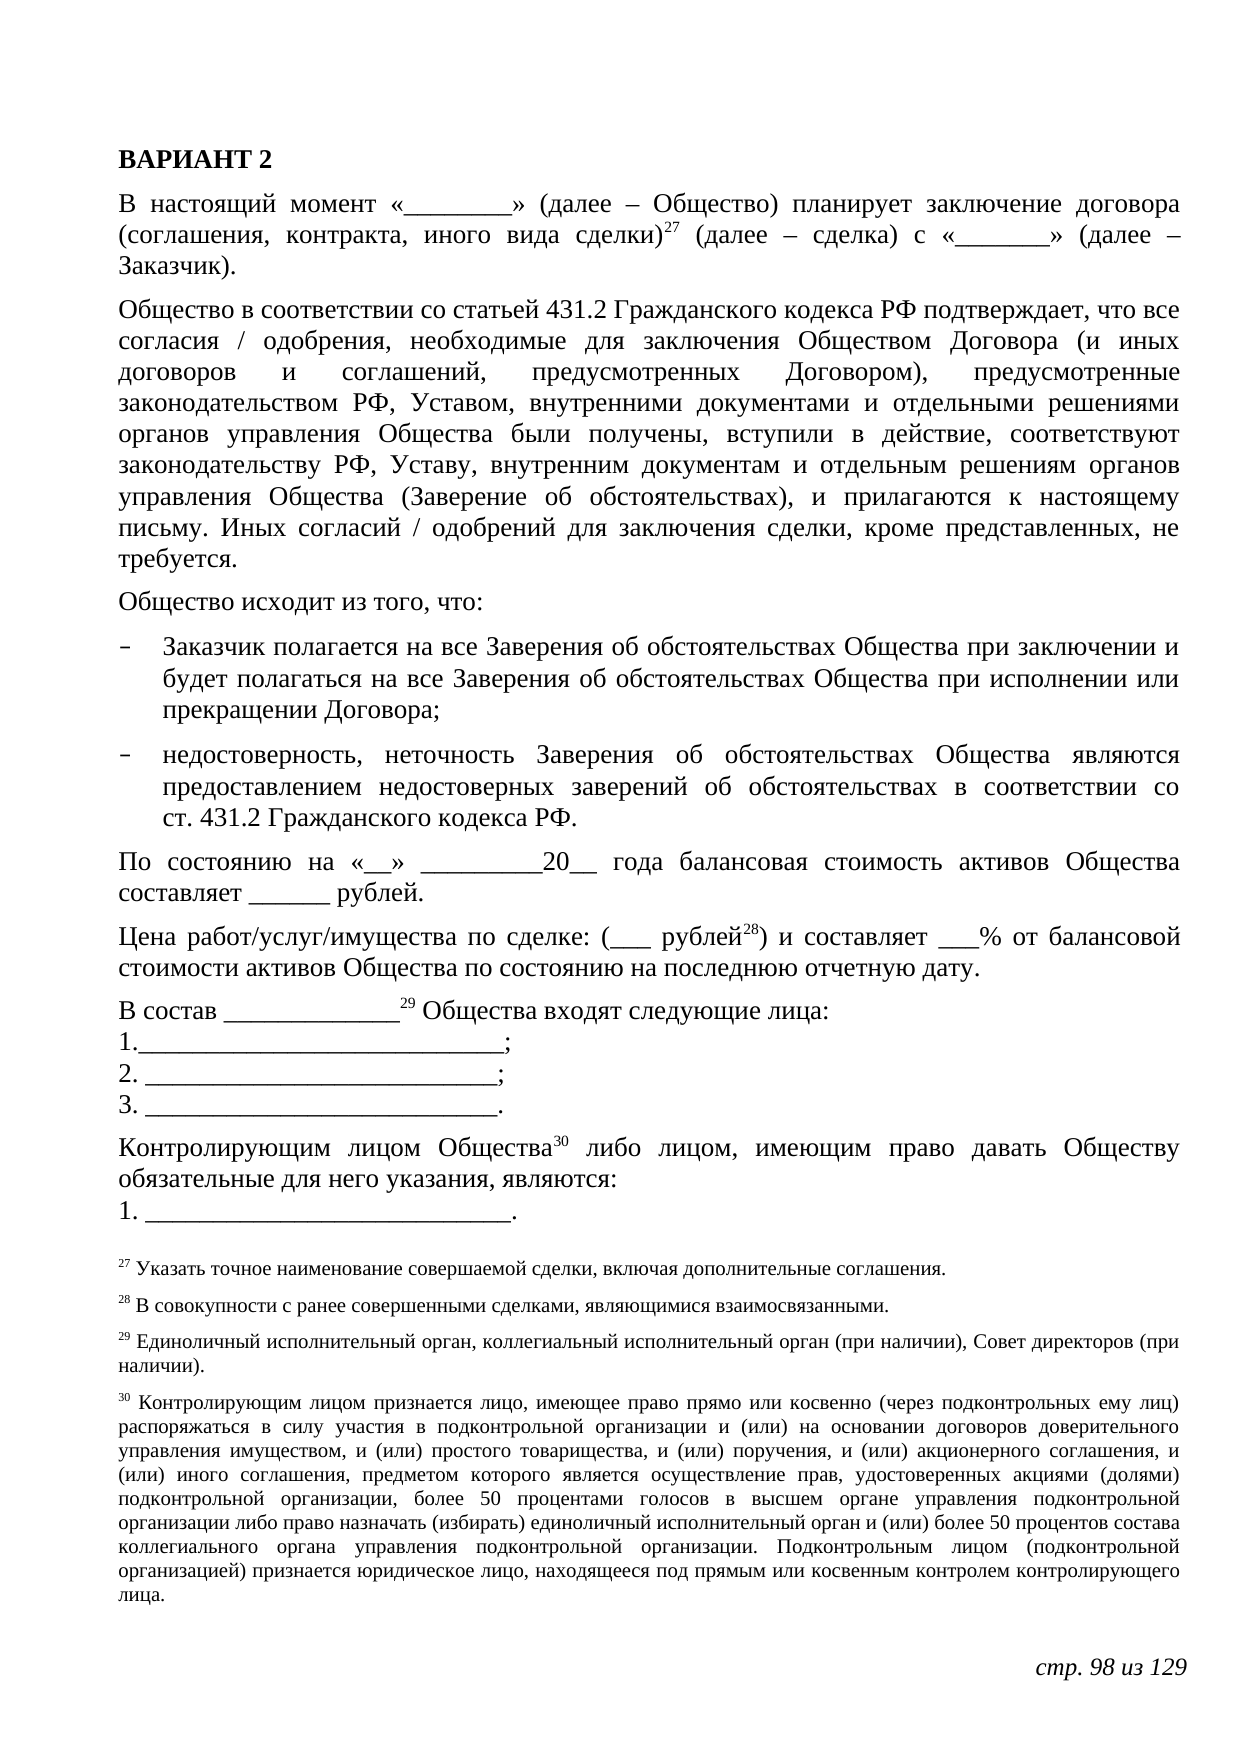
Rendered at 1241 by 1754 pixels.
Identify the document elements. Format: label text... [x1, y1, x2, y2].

text Контролирующим лицом Общества либо лицом, имеющим право давать Обществу обязательные для него указания, являются: [118, 1131, 1181, 1194]
text 1. ___________________________. [118, 1194, 1181, 1225]
list Заказчик полагается на все Заверения об обстоятельствах Общества при заключении и будет полагаться на все Заверения об обстоятельствах Общества при исполнении или прекращении Договора; [118, 629, 1181, 724]
text 2. __________________________; [118, 1057, 1181, 1088]
text ВАРИАНТ 2 [118, 143, 1181, 174]
text Цена работ/услуг/имущества по сделке: (___ рублей) и составляет ___% от балансовой стоимости активов Общества по состоянию на последнюю отчетную дату. [118, 919, 1181, 982]
text Общество исходит из того, что: [118, 586, 1181, 617]
text В состав _____________ Общества входят следующие лица: [118, 994, 1181, 1026]
text По состоянию на «__» _________20__ года балансовая стоимость активов Общества составляет ______ рублей. [118, 845, 1181, 907]
list недостоверность, неточность Заверения об обстоятельствах Общества являются предоставлением недостоверных заверений об обстоятельствах в соответствии со ст. 431.2 Гражданского кодекса РФ. [118, 737, 1181, 832]
text 1.___________________________; [118, 1026, 1181, 1057]
text Общество в соответствии со статьей 431.2 Гражданского кодекса РФ подтверждает, что все согласия / одобрения, необходимые для заключения Обществом Договора (и иных договоров и соглашений, предусмотренных Договором), предусмотренные законодательством РФ, Уставом, внутренними документами и отдельными решениями органов управления Общества были получены, вступили в действие, соответствуют законодательству РФ, Уставу, внутренним документам и отдельным решениям органов управления Общества (Заверение об обстоятельствах), и прилагаются к настоящему письму. Иных согласий / одобрений для заключения сделки, кроме представленных, не требуется. [118, 293, 1181, 573]
text 3. __________________________. [118, 1088, 1181, 1119]
text В настоящий момент «________» (далее – Общество) планирует заключение договора (соглашения, контракта, иного вида сделки) (далее – сделка) с «_______» (далее – Заказчик). [118, 187, 1181, 280]
